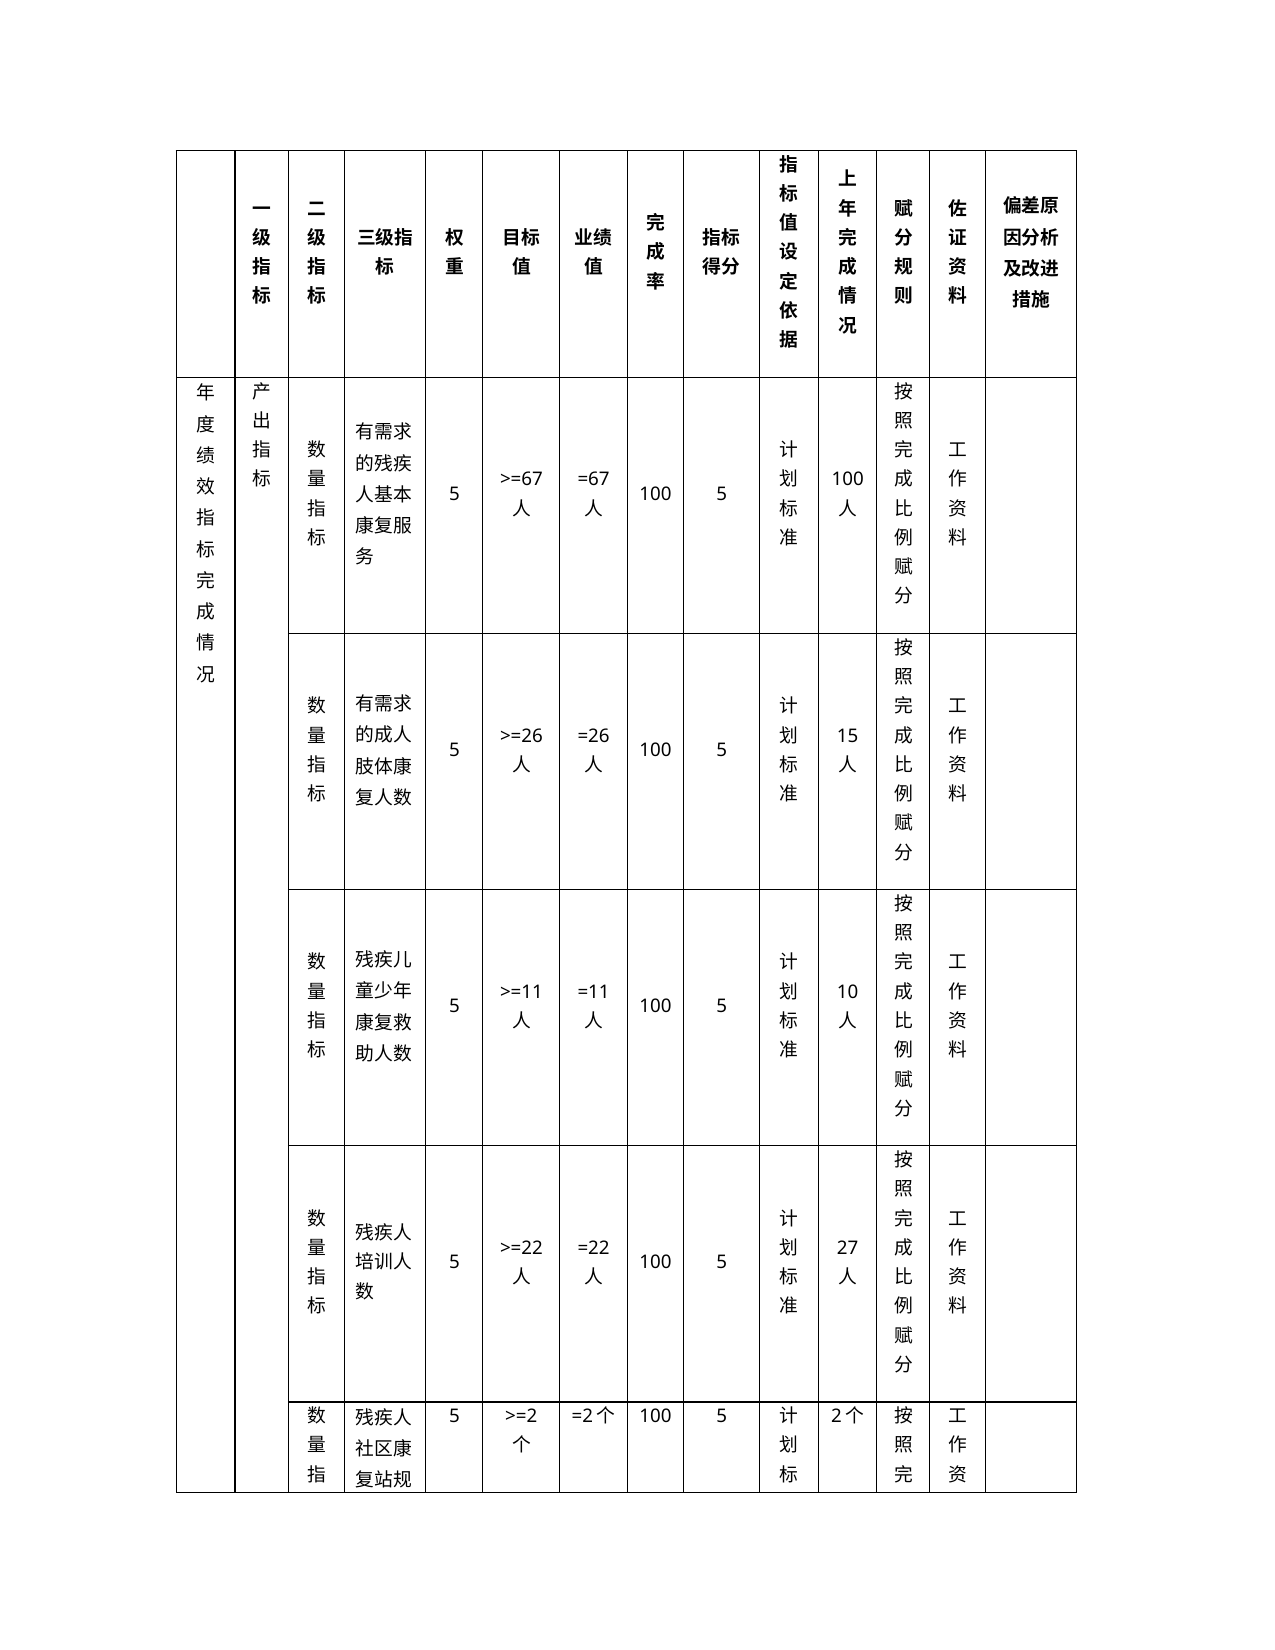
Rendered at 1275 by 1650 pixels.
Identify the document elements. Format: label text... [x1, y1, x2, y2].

table_cell 5 [684, 890, 759, 1145]
table_cell >=11人 [483, 890, 559, 1145]
table_cell 15人 [819, 634, 876, 889]
table_cell =67人 [560, 378, 627, 633]
table_cell 100 [628, 890, 683, 1145]
table_cell 二级指标 [289, 151, 344, 377]
table_cell 5 [684, 634, 759, 889]
table_cell 计划标准 [760, 1146, 818, 1401]
table_cell 2个 [819, 1403, 876, 1492]
table_cell >=26人 [483, 634, 559, 889]
table_cell 工作资料 [930, 1146, 985, 1401]
table_cell 年度绩效指标完成情况 [177, 378, 234, 1492]
table_cell 残疾人培训人数 [345, 1146, 425, 1401]
table_cell 计划标准 [760, 890, 818, 1145]
table_cell 产出指标 [236, 378, 288, 1492]
table_cell 工作资料 [930, 890, 985, 1145]
table_cell 偏差原因分析及改进措施 [986, 151, 1076, 377]
table_cell 有需求的成人肢体康复人数 [345, 634, 425, 889]
table_cell 权重 [426, 151, 482, 377]
table_cell 残疾人社区康复站规范化建设补助个数 [345, 1403, 425, 1492]
table_cell [177, 151, 234, 377]
table_cell 5 [426, 634, 482, 889]
table_cell >=22人 [483, 1146, 559, 1401]
table_cell 按照完成比例赋分 [877, 378, 929, 633]
table_cell 5 [426, 1403, 482, 1492]
table_cell [986, 890, 1076, 1145]
table_cell 按照完成比例赋分 [877, 634, 929, 889]
table_cell 计划标准 [760, 634, 818, 889]
table_cell [986, 378, 1076, 633]
table_cell 100 [628, 1403, 683, 1492]
table_cell 计划标准 [760, 1403, 818, 1492]
table_cell 5 [426, 378, 482, 633]
table_cell 指标得分 [684, 151, 759, 377]
table_cell 100 [628, 634, 683, 889]
table_cell 100 [628, 378, 683, 633]
table_cell 数量指标 [289, 634, 344, 889]
table_cell 数量指标 [289, 1403, 344, 1492]
table_cell >=67人 [483, 378, 559, 633]
table_cell =26人 [560, 634, 627, 889]
table_cell >=2个 [483, 1403, 559, 1492]
table_cell 目标值 [483, 151, 559, 377]
table_cell 100人 [819, 378, 876, 633]
table_cell 5 [684, 1146, 759, 1401]
table_cell 上年完成情况 [819, 151, 876, 377]
table_cell 5 [426, 1146, 482, 1401]
table_cell 计划标准 [760, 378, 818, 633]
table_cell 工作资料 [930, 634, 985, 889]
table_cell 5 [684, 1403, 759, 1492]
table_cell 佐证资料 [930, 151, 985, 377]
table_cell [986, 634, 1076, 889]
table_cell 业绩值 [560, 151, 627, 377]
table_cell 一级指标 [236, 151, 288, 377]
table_cell =11人 [560, 890, 627, 1145]
table_cell =22人 [560, 1146, 627, 1401]
table_cell 数量指标 [289, 890, 344, 1145]
table_cell =2个 [560, 1403, 627, 1492]
table_cell 按照完成比例赋分 [877, 1403, 929, 1492]
table_cell 三级指标 [345, 151, 425, 377]
table_cell 数量指标 [289, 1146, 344, 1401]
table_cell 指标值设定依据 [760, 151, 818, 377]
table_cell 数量指标 [289, 378, 344, 633]
table_cell 5 [684, 378, 759, 633]
table_cell 完成率 [628, 151, 683, 377]
table_cell 工作资料 [930, 378, 985, 633]
table_cell [986, 1403, 1076, 1492]
table_cell 赋分规则 [877, 151, 929, 377]
table_cell 工作资料 [930, 1403, 985, 1492]
table_cell 5 [426, 890, 482, 1145]
table_cell 残疾儿童少年康复救助人数 [345, 890, 425, 1145]
table_cell 有需求的残疾人基本康复服务 [345, 378, 425, 633]
table_cell 100 [628, 1146, 683, 1401]
table_cell 10人 [819, 890, 876, 1145]
table_cell 按照完成比例赋分 [877, 890, 929, 1145]
table_cell 按照完成比例赋分 [877, 1146, 929, 1401]
table_cell [986, 1146, 1076, 1401]
table_cell 27人 [819, 1146, 876, 1401]
